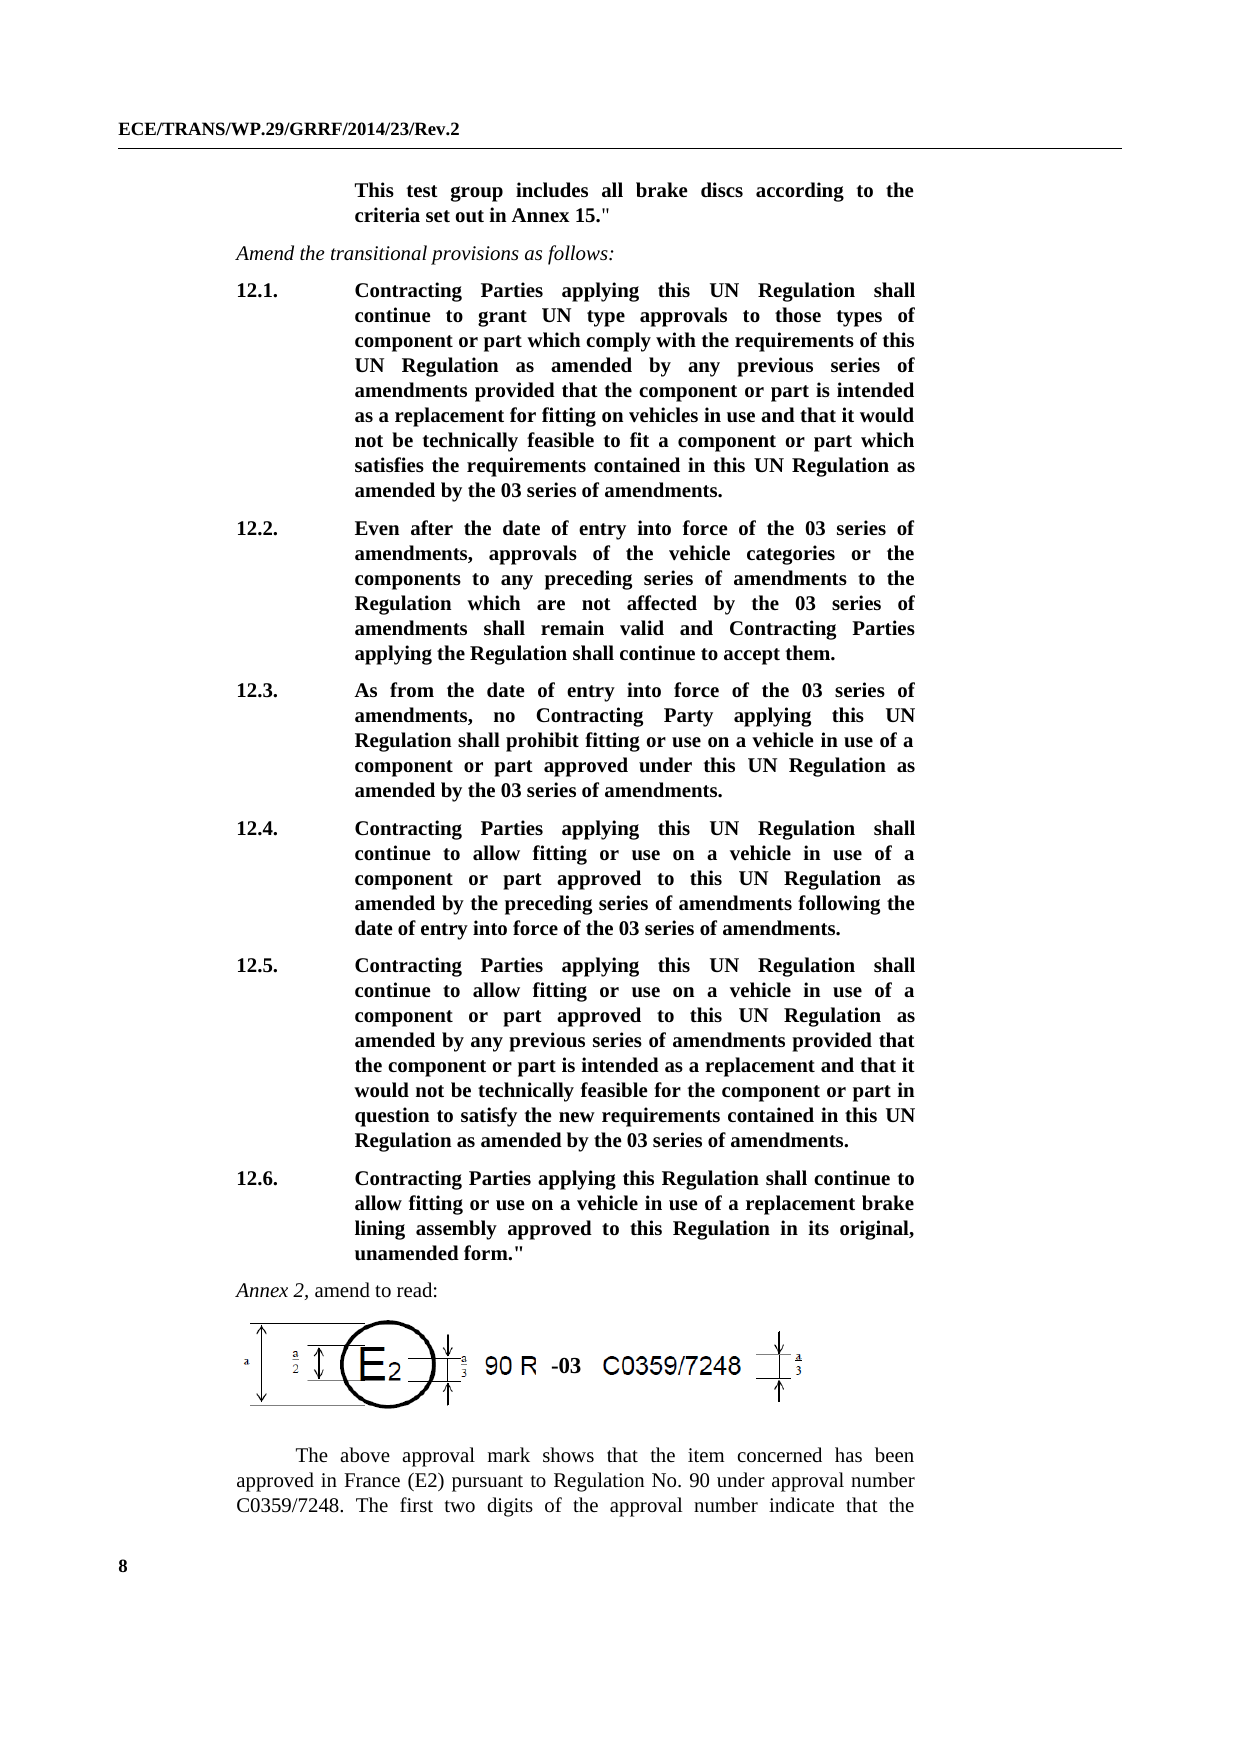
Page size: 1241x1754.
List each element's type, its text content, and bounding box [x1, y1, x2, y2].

text 12.1. Contracting Parties applying this UN Regulation shall continue to grant UN type approvals to those types of component or part which comply with the requirements of this UN Regulation as amended by any previous series of amendments provided that the component or part is intended as a replacement for fitting on vehicles in use and that it would not be technically feasible to fit a component or part which satisfies the requirements contained in this UN Regulation as amended by the 03 series of amendments. [236, 277, 915, 502]
text 12.2. Even after the date of entry into force of the 03 series of amendments, approvals of the vehicle categories or the components to any preceding series of amendments to the Regulation which are not affected by the 03 series of amendments shall remain valid and Contracting Parties applying the Regulation shall continue to accept them. [236, 515, 915, 665]
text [236, 1442, 915, 1517]
text 12.5. Contracting Parties applying this UN Regulation shall continue to allow fitting or use on a vehicle in use of a component or part approved to this UN Regulation as amended by any previous series of amendments provided that the component or part is intended as a replacement and that it would not be technically feasible for the component or part in question to satisfy the new requirements contained in this UN Regulation as amended by the 03 series of amendments. [236, 952, 915, 1152]
text 12.3. As from the date of entry into force of the 03 series of amendments, no Contracting Party applying this UN Regulation shall prohibit fitting or use on a vehicle in use of a component or part approved under this UN Regulation as amended by the 03 series of amendments. [236, 677, 915, 802]
text 12.6. Contracting Parties applying this Regulation shall continue to allow fitting or use on a vehicle in use of a replacement brake lining assembly approved to this Regulation in its original, unamended form." [236, 1165, 915, 1265]
text Annex 2, amend to read: [236, 1277, 1019, 1302]
text Amend the transitional provisions as follows: [236, 240, 1019, 265]
text This test group includes all brake discs according to the criteria set out in Annex 15." [354, 177, 915, 227]
text 12.4. Contracting Parties applying this UN Regulation shall continue to allow fitting or use on a vehicle in use of a component or part approved to this UN Regulation as amended by the preceding series of amendments following the date of entry into force of the 03 series of amendments. [236, 815, 915, 940]
